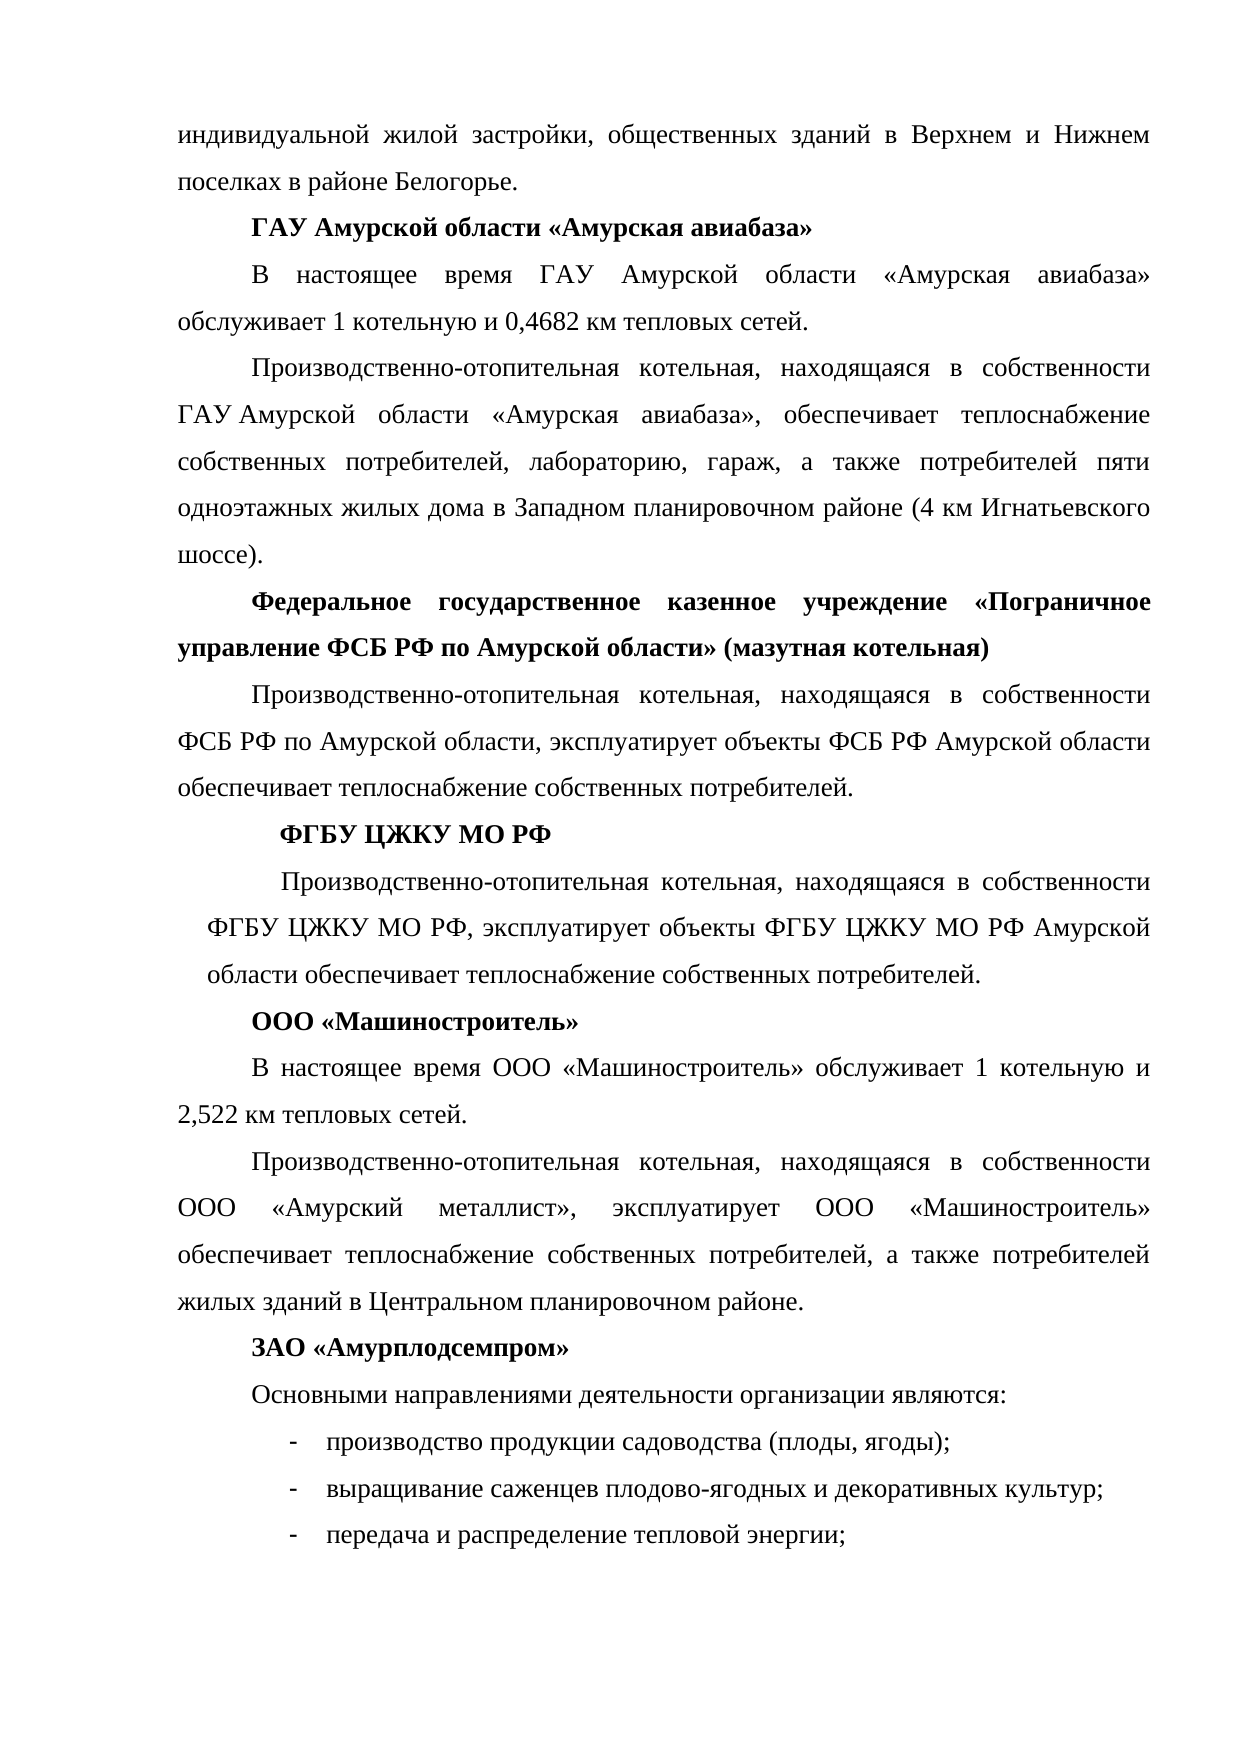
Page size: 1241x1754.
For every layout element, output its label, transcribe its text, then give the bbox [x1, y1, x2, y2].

text ООО «Машиностроитель» [177, 1005, 1152, 1036]
text Производственно-отопительная котельная, находящаяся в собственности ГАУ Амурской области «Амурская авиабаза», обеспечивает теплоснабжение собственных потребителей, лабораторию, гараж, а также потребителей пяти одноэтажных жилых дома в Западном планировочном районе (4 км Игнатьевского шоссе). [177, 351, 1152, 569]
text Федеральное государственное казенное учреждение «Пограничное управление ФСБ РФ по Амурской области» (мазутная котельная) [177, 585, 1152, 663]
text ГАУ Амурской области «Амурская авиабаза» [177, 211, 1152, 243]
list производство продукции садоводства (плоды, ягоды); [288, 1425, 1152, 1456]
list выращивание саженцев плодово-ягодных и декоративных культур; [288, 1472, 1152, 1503]
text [177, 118, 1152, 196]
text Основными направлениями деятельности организации являются: [177, 1378, 1152, 1409]
text ФГБУ ЦЖКУ МО РФ [279, 818, 1152, 849]
text Производственно-отопительная котельная, находящаяся в собственности ФГБУ ЦЖКУ МО РФ, эксплуатирует объекты ФГБУ ЦЖКУ МО РФ Амурской области обеспечивает теплоснабжение собственных потребителей. [207, 865, 1152, 989]
list передача и распределение тепловой энергии; [288, 1518, 1152, 1550]
text В настоящее время ГАУ Амурской области «Амурская авиабаза» обслуживает 1 котельную и 0,4682 км тепловых сетей. [177, 258, 1152, 336]
text Производственно-отопительная котельная, находящаяся в собственности ФСБ РФ по Амурской области, эксплуатирует объекты ФСБ РФ Амурской области обеспечивает теплоснабжение собственных потребителей. [177, 678, 1152, 803]
text ЗАО «Амурплодсемпром» [177, 1331, 1152, 1363]
text Производственно-отопительная котельная, находящаяся в собственности ООО «Амурский металлист», эксплуатирует ООО «Машиностроитель» обеспечивает теплоснабжение собственных потребителей, а также потребителей жилых зданий в Центральном планировочном районе. [177, 1145, 1152, 1316]
text В настоящее время ООО «Машиностроитель» обслуживает 1 котельную и 2,522 км тепловых сетей. [177, 1051, 1152, 1129]
